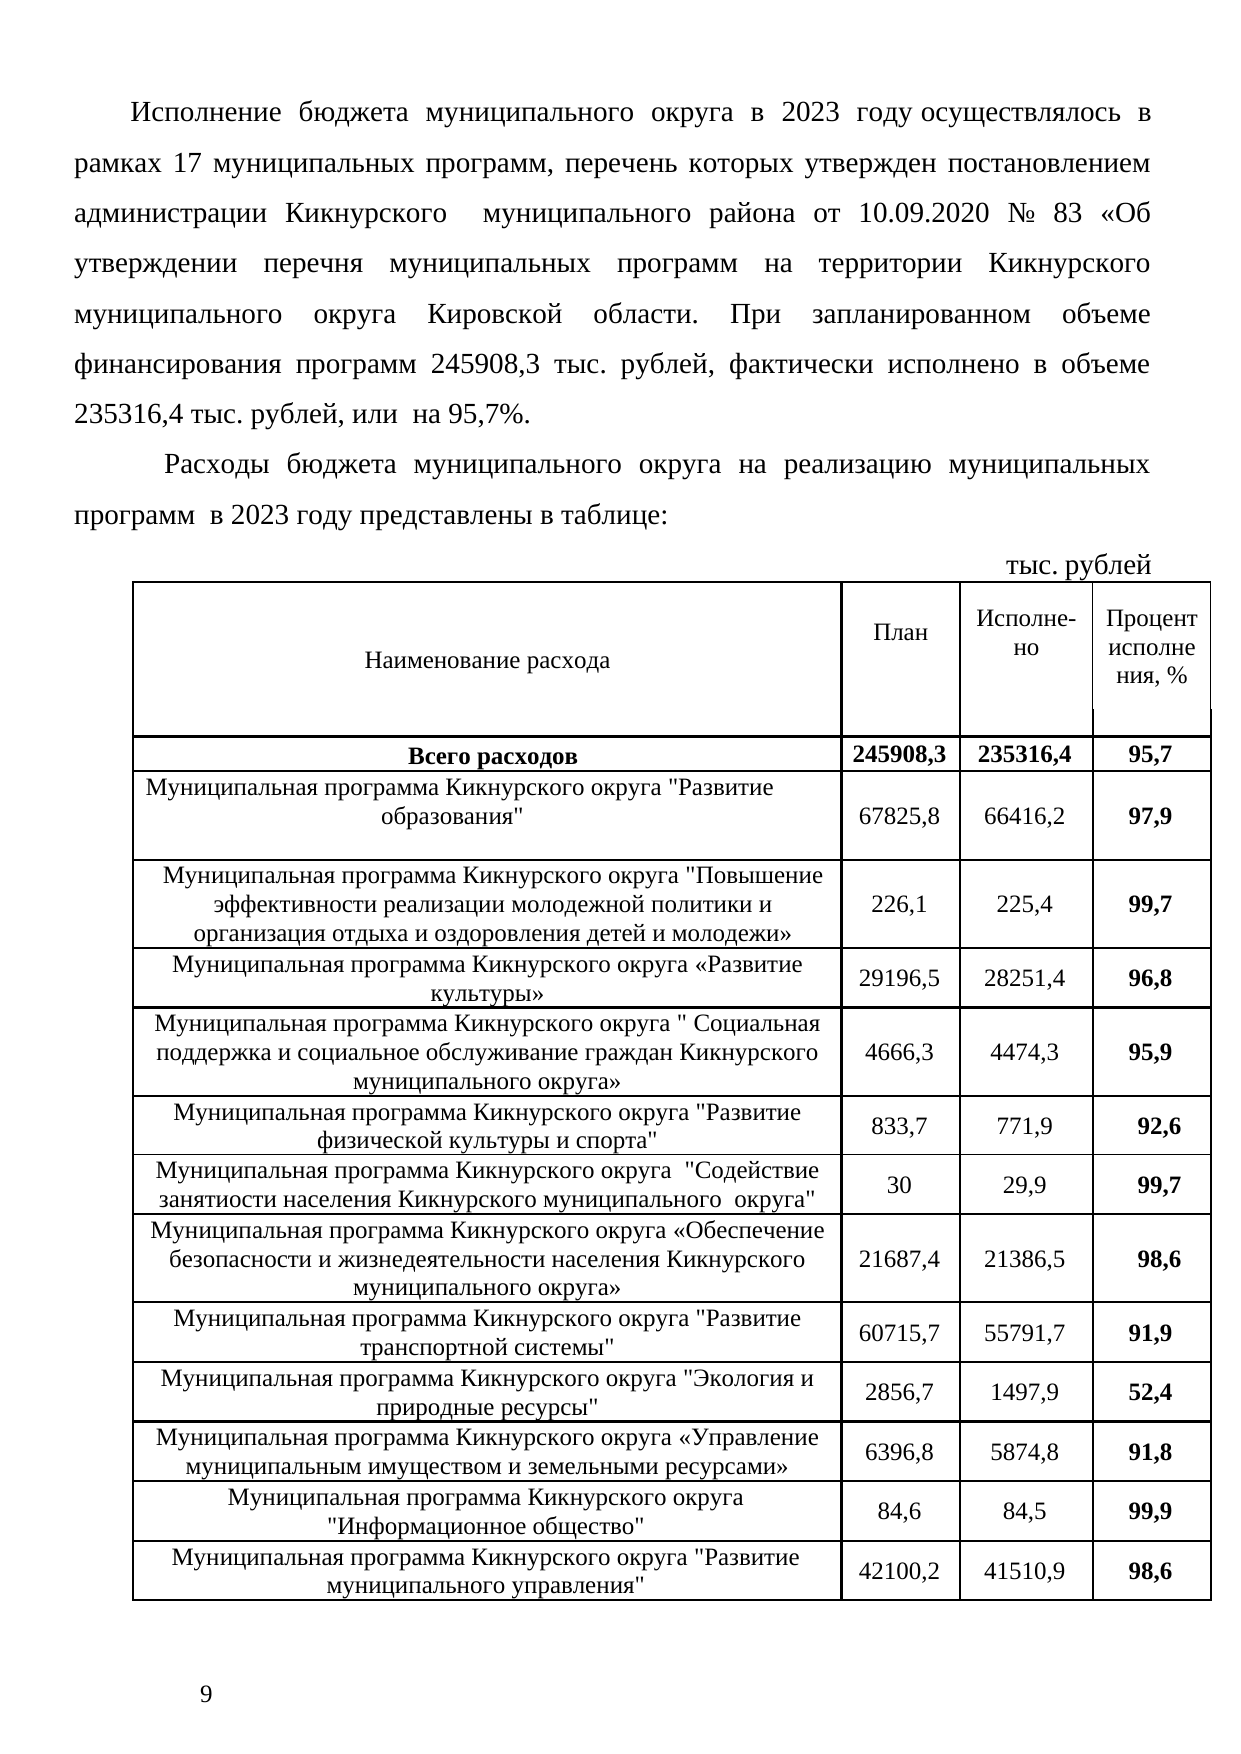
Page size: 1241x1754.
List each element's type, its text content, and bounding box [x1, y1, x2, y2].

table_cell 60715,7 [843, 1303, 959, 1361]
table_cell Муниципальная программа Кикнурского округа «Управление муниципальным имуществом и земельными ресурсами» [134, 1423, 840, 1480]
table_cell 29,9 [961, 1155, 1092, 1213]
table_cell 29196,5 [843, 949, 959, 1006]
table_cell 6396,8 [843, 1423, 959, 1480]
table_cell Муниципальная программа Кикнурского округа "Повышение эффективности реализации молодежной политики и организация отдыха и оздоровления детей и молодежи» [134, 861, 840, 947]
table_cell 771,9 [961, 1097, 1092, 1154]
table_cell 2856,7 [843, 1363, 959, 1420]
table_cell 833,7 [843, 1097, 959, 1154]
table_cell 84,5 [961, 1482, 1092, 1539]
table_cell 5874,8 [961, 1423, 1092, 1480]
table_header Наименование расхода [134, 583, 840, 735]
table_cell Муниципальная программа Кикнурского округа "Экология и природные ресурсы" [134, 1363, 840, 1420]
table_cell Муниципальная программа Кикнурского округа "Развитие физической культуры и спорта" [134, 1097, 840, 1154]
table_cell Муниципальная программа Кикнурского округа "Развитие образования" [134, 772, 840, 858]
table_header Процент исполнения, % [1093, 583, 1210, 709]
table_cell 98,6 [1094, 1215, 1210, 1301]
table_cell 55791,7 [961, 1303, 1092, 1361]
table_cell 21386,5 [961, 1215, 1092, 1301]
table_cell 66416,2 [961, 772, 1092, 858]
table_cell 52,4 [1094, 1363, 1210, 1420]
table_cell [843, 709, 959, 735]
table_cell Муниципальная программа Кикнурского округа "Развитие муниципального управления" [134, 1542, 840, 1599]
table_header Исполне-но [961, 583, 1092, 709]
table_cell 95,7 [1094, 738, 1210, 770]
table_cell 92,6 [1094, 1097, 1210, 1154]
table_cell 67825,8 [843, 772, 959, 858]
table_cell 99,7 [1094, 861, 1210, 947]
table_cell 226,1 [843, 861, 959, 947]
table_cell 99,9 [1094, 1482, 1210, 1539]
table_cell 91,9 [1094, 1303, 1210, 1361]
table_cell Всего расходов [134, 738, 840, 770]
table_cell 99,7 [1094, 1155, 1210, 1213]
table_cell 41510,9 [961, 1542, 1092, 1599]
table_cell 42100,2 [843, 1542, 959, 1599]
table_cell 98,6 [1094, 1542, 1210, 1599]
table_cell 4666,3 [843, 1009, 959, 1095]
table_cell 95,9 [1094, 1009, 1210, 1095]
table_cell Муниципальная программа Кикнурского округа "Содействие занятиости населения Кикнурского муниципального округа" [134, 1155, 840, 1213]
table_cell 91,8 [1094, 1423, 1210, 1480]
text Расходы бюджета муниципального округа на реализацию муниципальных программ в 2023 году представлены в таблице: [74, 447, 1152, 531]
table_cell 21687,4 [843, 1215, 959, 1301]
table_cell Муниципальная программа Кикнурского округа «Обеспечение безопасности и жизнедеятельности населения Кикнурского муниципального округа» [134, 1215, 840, 1301]
table_cell [1094, 709, 1210, 735]
table_cell [961, 709, 1092, 735]
table_header План [843, 583, 959, 709]
table_cell 30 [843, 1155, 959, 1213]
table_cell 4474,3 [961, 1009, 1092, 1095]
table_cell 225,4 [961, 861, 1092, 947]
table_cell 96,8 [1094, 949, 1210, 1006]
table_cell 245908,3 [843, 738, 959, 770]
table_cell Муниципальная программа Кикнурского округа "Развитие транспортной системы" [134, 1303, 840, 1361]
table_cell 84,6 [843, 1482, 959, 1539]
table_cell Муниципальная программа Кикнурского округа «Развитие культуры» [134, 949, 840, 1006]
table_cell 1497,9 [961, 1363, 1092, 1420]
table_cell Муниципальная программа Кикнурского округа "Информационное общество" [134, 1482, 840, 1539]
text тыс. рублей [74, 547, 1152, 581]
table_cell Муниципальная программа Кикнурского округа " Социальная поддержка и социальное обслуживание граждан Кикнурского муниципального округа» [134, 1009, 840, 1095]
table_cell 28251,4 [961, 949, 1092, 1006]
table_cell 235316,4 [961, 738, 1092, 770]
table_cell 97,9 [1094, 772, 1210, 858]
text Исполнение бюджета муниципального округа в 2023 году осуществлялось в рамках 17 муниципальных программ, перечень которых утвержден постановлением администрации Кикнурского муниципального района от 10.09.2020 № 83 «Об утверждении перечня муниципальных программ на территории Кикнурского муниципального округа Кировской области. При запланированном объеме финансирования программ 245908,3 тыс. рублей, фактически исполнено в объеме 235316,4 тыс. рублей, или на 95,7%. [74, 94, 1152, 430]
